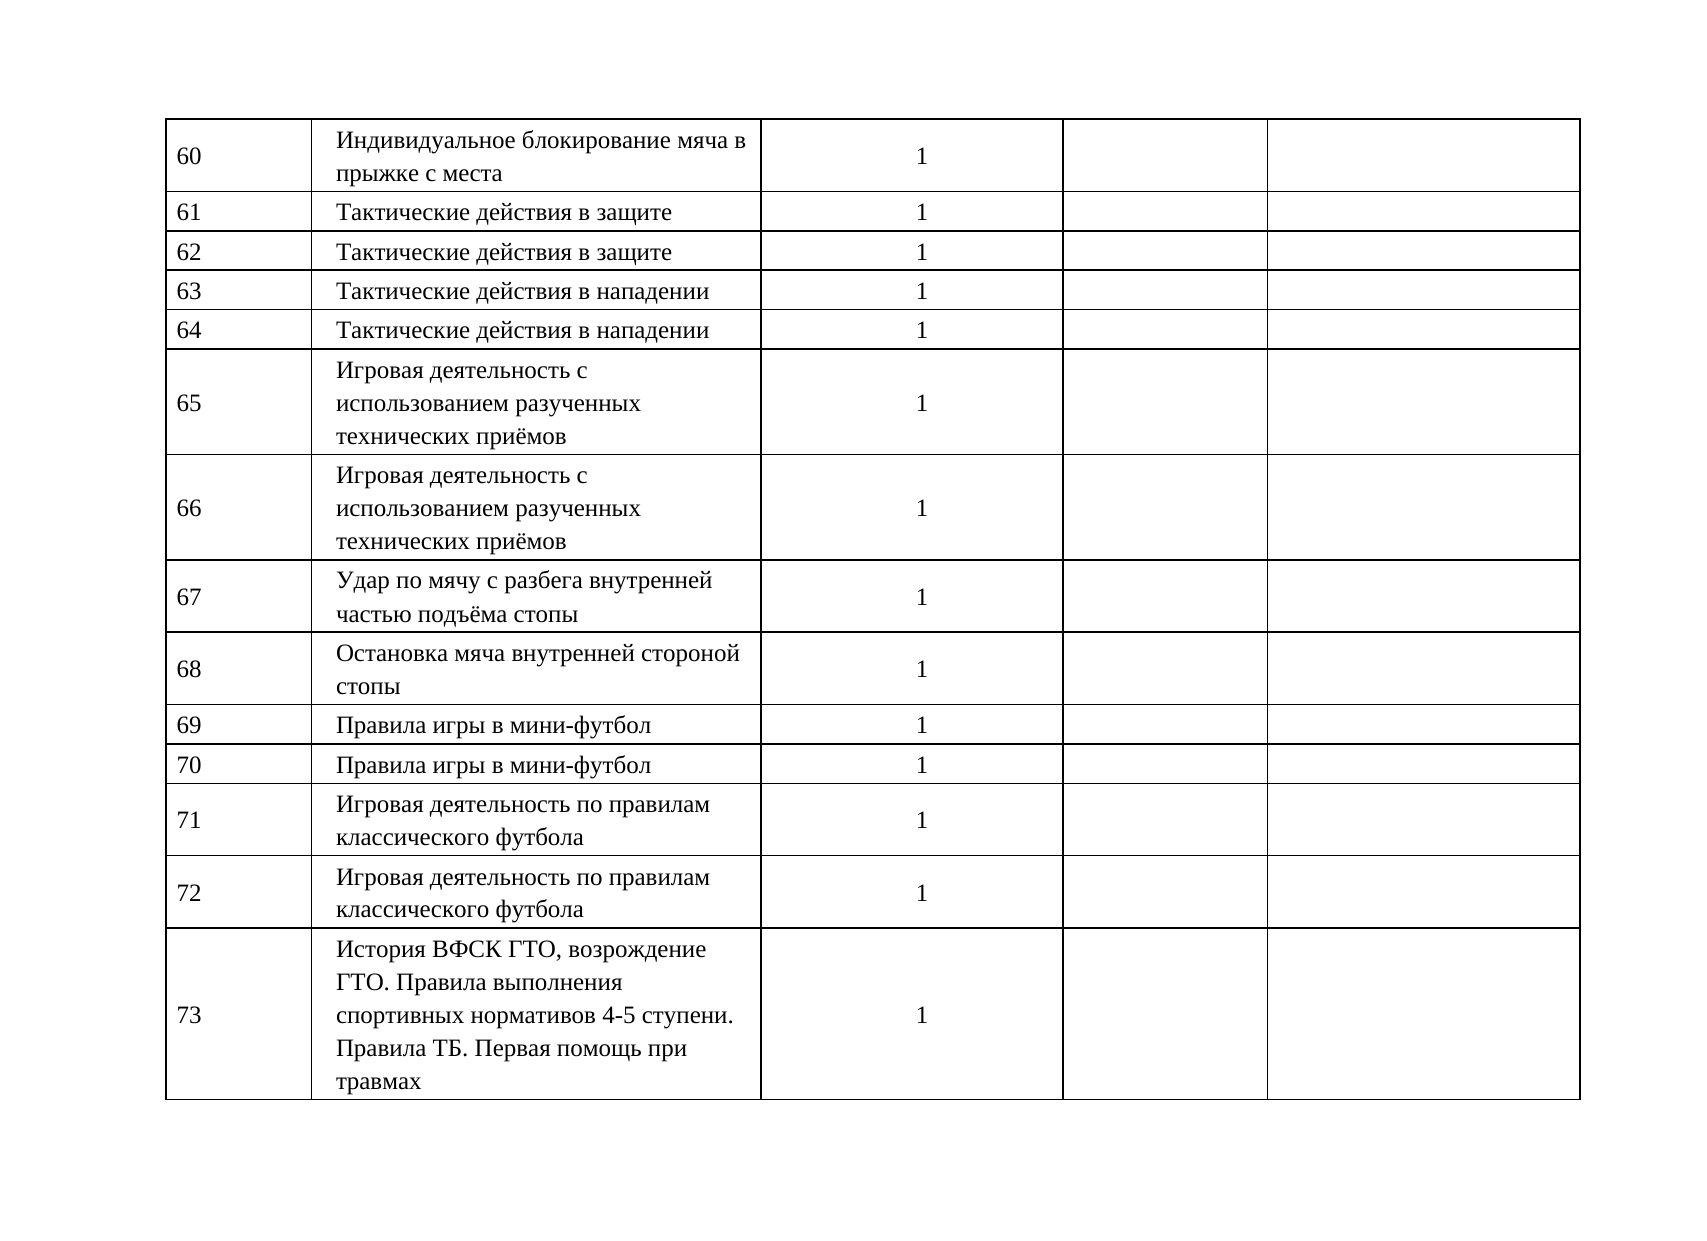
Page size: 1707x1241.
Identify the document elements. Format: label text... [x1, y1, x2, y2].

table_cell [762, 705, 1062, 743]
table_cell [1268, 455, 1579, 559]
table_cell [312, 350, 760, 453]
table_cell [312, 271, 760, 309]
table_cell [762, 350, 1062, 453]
table_cell 1 [762, 120, 1062, 191]
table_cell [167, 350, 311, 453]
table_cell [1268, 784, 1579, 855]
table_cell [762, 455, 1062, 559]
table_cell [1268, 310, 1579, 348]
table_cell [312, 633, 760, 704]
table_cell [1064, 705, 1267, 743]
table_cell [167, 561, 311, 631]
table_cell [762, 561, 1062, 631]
table_cell 60 [167, 120, 311, 191]
table_cell 61 [167, 192, 311, 230]
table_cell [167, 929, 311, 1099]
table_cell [312, 120, 760, 191]
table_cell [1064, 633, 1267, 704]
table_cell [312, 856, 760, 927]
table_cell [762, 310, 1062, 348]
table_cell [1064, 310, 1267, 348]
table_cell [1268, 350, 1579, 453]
table_cell [1268, 192, 1579, 230]
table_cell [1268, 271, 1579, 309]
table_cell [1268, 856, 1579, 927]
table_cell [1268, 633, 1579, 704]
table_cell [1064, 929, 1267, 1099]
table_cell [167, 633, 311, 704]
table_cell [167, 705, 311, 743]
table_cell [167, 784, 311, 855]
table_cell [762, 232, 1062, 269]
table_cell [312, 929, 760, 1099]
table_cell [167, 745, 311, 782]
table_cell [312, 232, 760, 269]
table_cell Тактические действия в защите [312, 192, 760, 230]
table_cell [1268, 120, 1579, 191]
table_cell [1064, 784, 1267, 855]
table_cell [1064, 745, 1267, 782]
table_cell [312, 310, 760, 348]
table_cell 1 [762, 192, 1062, 230]
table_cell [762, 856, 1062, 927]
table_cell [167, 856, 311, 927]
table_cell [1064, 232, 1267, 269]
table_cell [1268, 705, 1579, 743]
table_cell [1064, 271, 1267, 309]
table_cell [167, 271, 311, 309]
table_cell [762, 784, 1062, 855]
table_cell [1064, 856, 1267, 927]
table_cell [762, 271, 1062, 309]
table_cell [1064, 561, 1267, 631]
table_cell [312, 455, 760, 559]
table_cell [1064, 192, 1267, 230]
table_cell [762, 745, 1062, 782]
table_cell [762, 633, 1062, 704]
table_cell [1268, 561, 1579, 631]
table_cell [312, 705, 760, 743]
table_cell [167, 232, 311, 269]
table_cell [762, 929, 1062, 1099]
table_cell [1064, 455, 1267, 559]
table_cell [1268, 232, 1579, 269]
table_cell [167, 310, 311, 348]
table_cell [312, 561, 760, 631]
table_cell [1064, 120, 1267, 191]
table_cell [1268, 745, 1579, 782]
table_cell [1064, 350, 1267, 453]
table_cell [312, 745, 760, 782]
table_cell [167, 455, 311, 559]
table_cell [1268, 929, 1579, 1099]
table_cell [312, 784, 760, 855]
